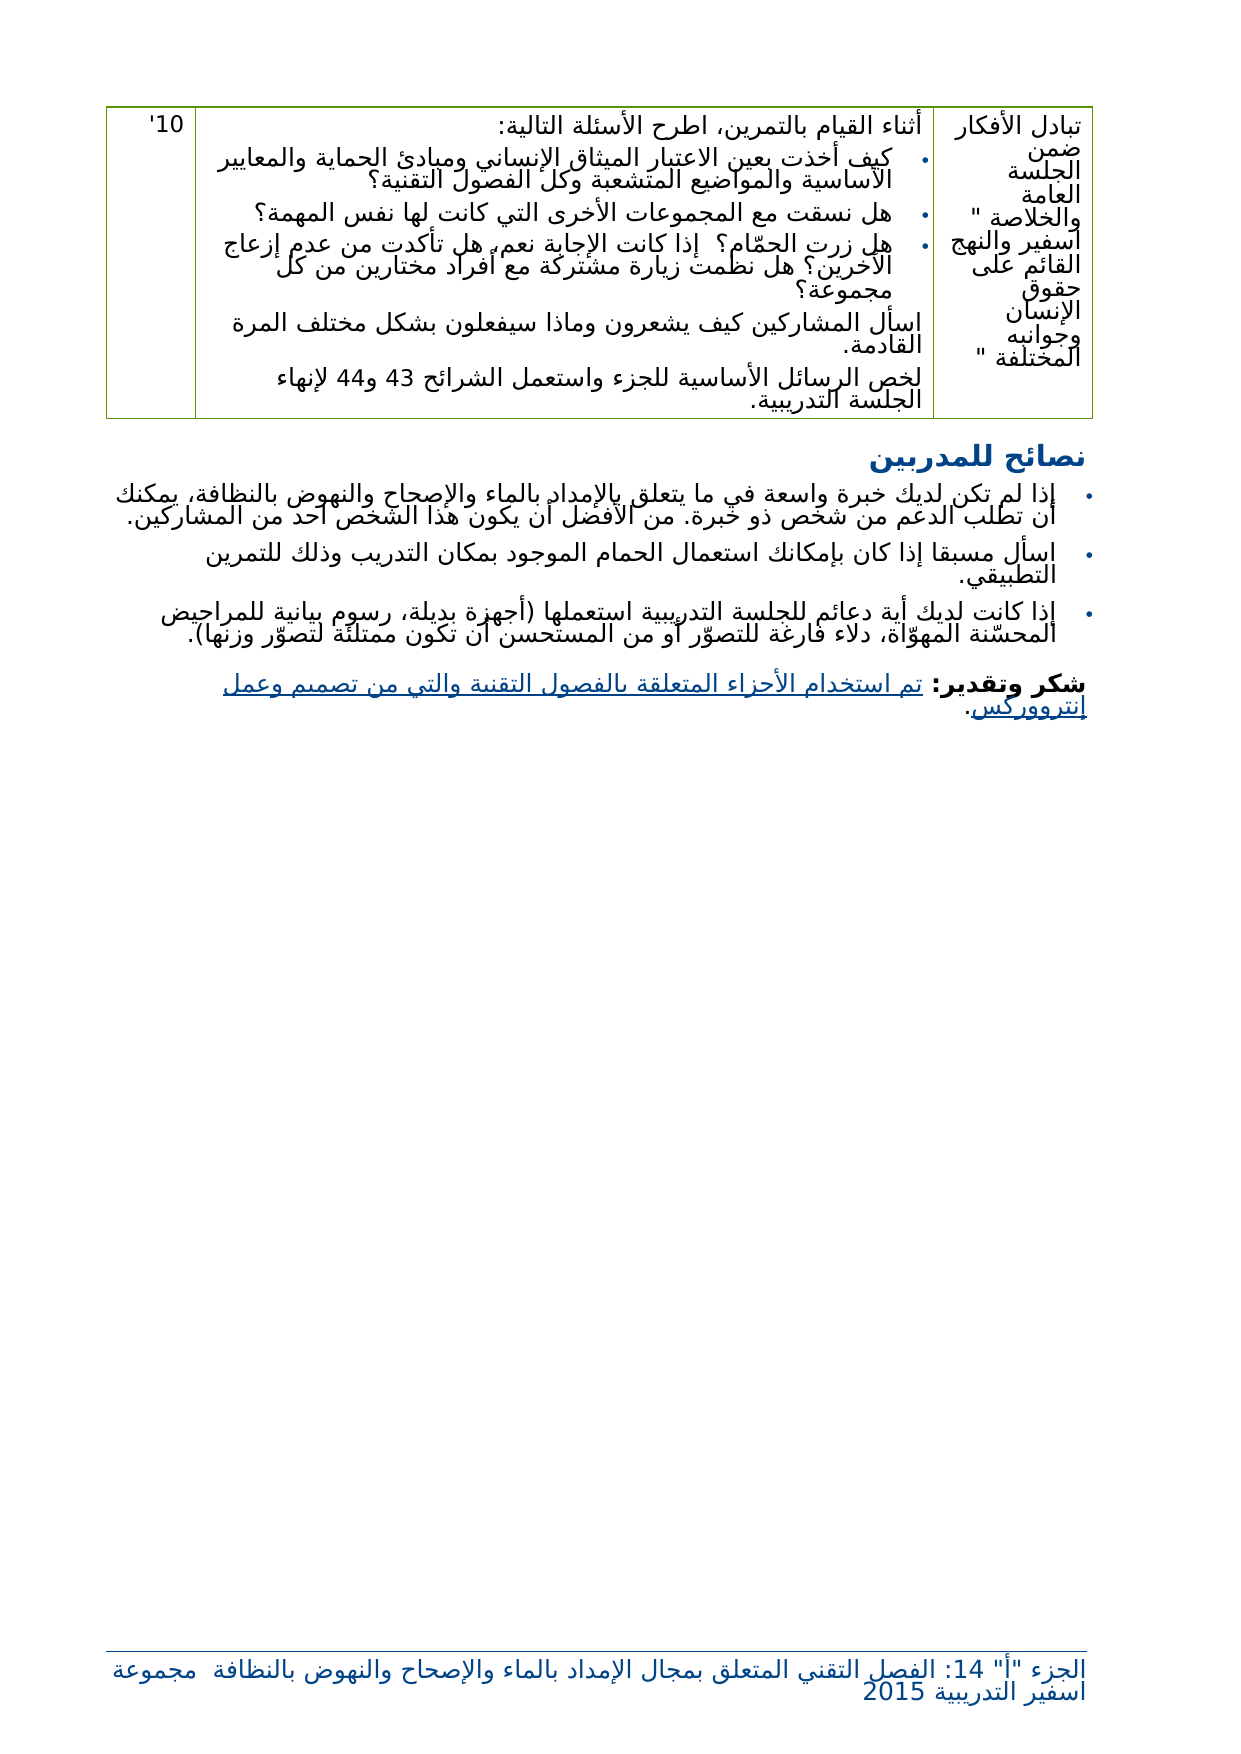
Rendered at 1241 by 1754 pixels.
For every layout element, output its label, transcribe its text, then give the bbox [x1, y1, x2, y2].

table_cell أثناء القيام بالتمرين، اطرح الأسئلة التالية: كيف أخذت بعين الاعتبار الميثاق الإنساني ومبادئ الحماية والمعايير الأساسية والمواضيع المتشعبة وكل الفصول التقنية؟ هل نسقت مع المجموعات الأخرى التي كانت لها نفس المهمة؟ هل زرت الحمّام؟ إذا كانت الإجابة نعم، هل تأكدت من عدم إزعاج الآخرين؟ هل نظمت زيارة مشتركة مع أفراد مختارين من كل مجموعة؟ اسأل المشاركين كيف يشعرون وماذا سيفعلون بشكل مختلف المرة القادمة. لخص الرسائل الأساسية للجزء واستعمل الشرائح 43 و44 لإنهاء الجلسة التدريبية. [196, 108, 933, 418]
table_cell تبادل الأفكار ضمن الجلسة العامة والخلاصة " اسفير والنهج القائم على حقوق الإنسان وجوانبه المختلفة " [934, 108, 1092, 418]
subtitle نصائح للمدربين [106, 444, 1087, 471]
text اسأل مسبقا إذا كان بإمكانك استعمال الحمام الموجود بمكان التدريب وذلك للتمرين التطبيقي. [106, 543, 1087, 590]
text إذا كانت لديك أية دعائم للجلسة التدريبية استعملها (أجهزة بديلة، رسوم بيانية للمراحيض المحسّنة المهوّاة، دلاء فارغة للتصوّر أو من المستحسن أن تكون ممتلئة لتصوّر وزنها). [106, 602, 1087, 649]
table_cell 10' [107, 108, 195, 418]
text إذا لم تكن لديك خبرة واسعة في ما يتعلق بالإمداد بالماء والإصحاح والنهوض بالنظافة، يمكنك أن تطلب الدعم من شخص ذو خبرة. من الأفضل أن يكون هذا الشخص احد من المشاركين. [106, 484, 1087, 531]
text شكر وتقدير: تم استخدام الأجزاء المتعلقة بالفصول التقنية والتي من تصميم وعمل إنترووركس. [106, 674, 1087, 721]
